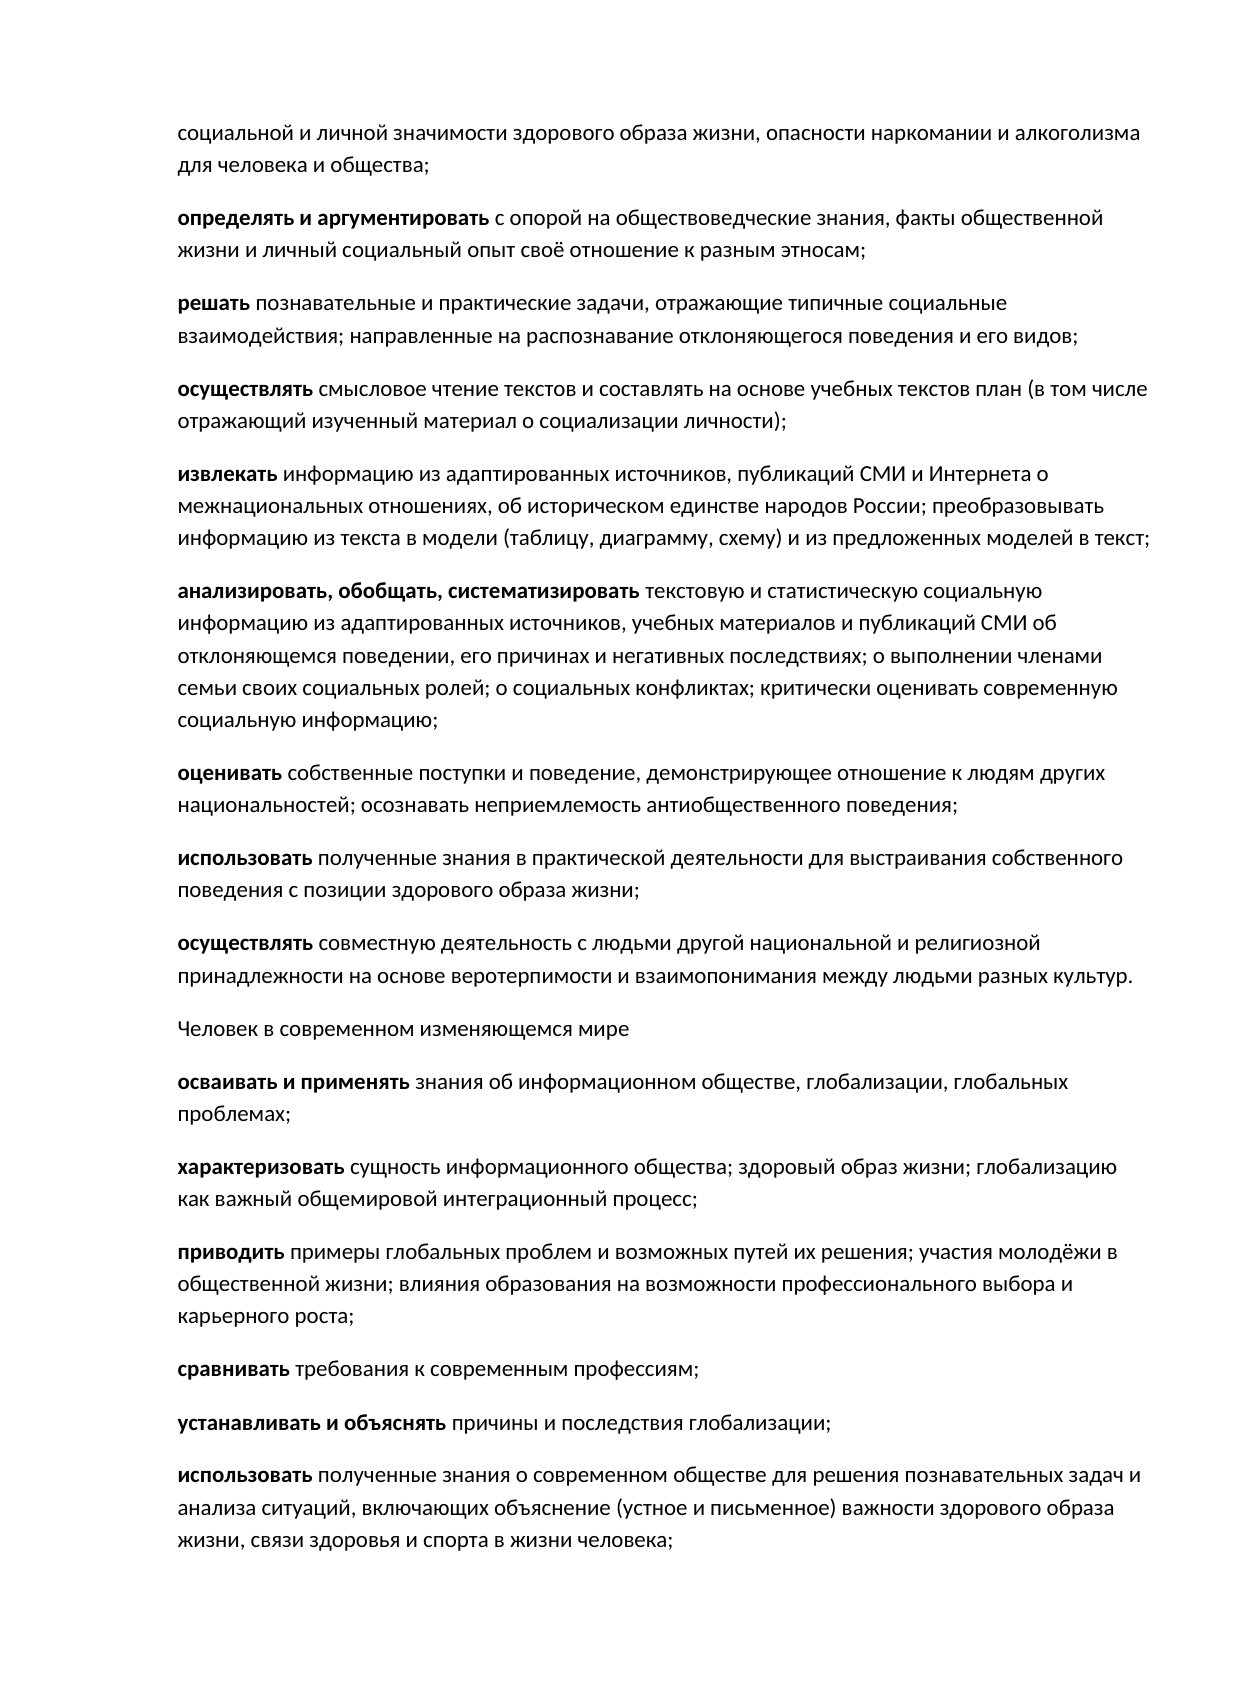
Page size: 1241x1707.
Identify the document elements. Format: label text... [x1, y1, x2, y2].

text характеризовать сущность информационного общества; здоровый образ жизни; глобализацию как важный общемировой интеграционный процесс; [177, 1152, 1152, 1212]
text осуществлять смысловое чтение текстов и составлять на основе учебных текстов план (в том числе отражающий изученный материал о социализации личности); [177, 374, 1152, 434]
text устанавливать и объяснять причины и последствия глобализации; [177, 1408, 1152, 1436]
text определять и аргументировать с опорой на обществоведческие знания, факты общественной жизни и личный социальный опыт своё отношение к разным этносам; [177, 203, 1152, 263]
text осуществлять совместную деятельность с людьми другой национальной и религиозной принадлежности на основе веротерпимости и взаимопонимания между людьми разных культур. [177, 928, 1152, 989]
text осваивать и применять знания об информационном обществе, глобализации, глобальных проблемах; [177, 1067, 1152, 1127]
text Человек в современном изменяющемся мире [177, 1014, 1152, 1042]
text извлекать информацию из адаптированных источников, публикаций СМИ и Интернета о межнациональных отношениях, об историческом единстве народов России; преобразовывать информацию из текста в модели (таблицу, диаграмму, схему) и из предложенных моделей в текст; [177, 459, 1152, 551]
text приводить примеры глобальных проблем и возможных путей их решения; участия молодёжи в общественной жизни; влияния образования на возможности профессионального выбора и карьерного роста; [177, 1237, 1152, 1329]
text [177, 118, 1152, 178]
text сравнивать требования к современным профессиям; [177, 1354, 1152, 1383]
text решать познавательные и практические задачи, отражающие типичные социальные взаимодействия; направленные на распознавание отклоняющегося поведения и его видов; [177, 288, 1152, 349]
text оценивать собственные поступки и поведение, демонстрирующее отношение к людям других национальностей; осознавать неприемлемость антиобщественного поведения; [177, 758, 1152, 818]
text использовать полученные знания о современном обществе для решения познавательных задач и анализа ситуаций, включающих объяснение (устное и письменное) важности здорового образа жизни, связи здоровья и спорта в жизни человека; [177, 1461, 1152, 1553]
text анализировать, обобщать, систематизировать текстовую и статистическую социальную информацию из адаптированных источников, учебных материалов и публикаций СМИ об отклоняющемся поведении, его причинах и негативных последствиях; о выполнении членами семьи своих социальных ролей; о социальных конфликтах; критически оценивать современную социальную информацию; [177, 576, 1152, 733]
text использовать полученные знания в практической деятельности для выстраивания собственного поведения с позиции здорового образа жизни; [177, 843, 1152, 903]
